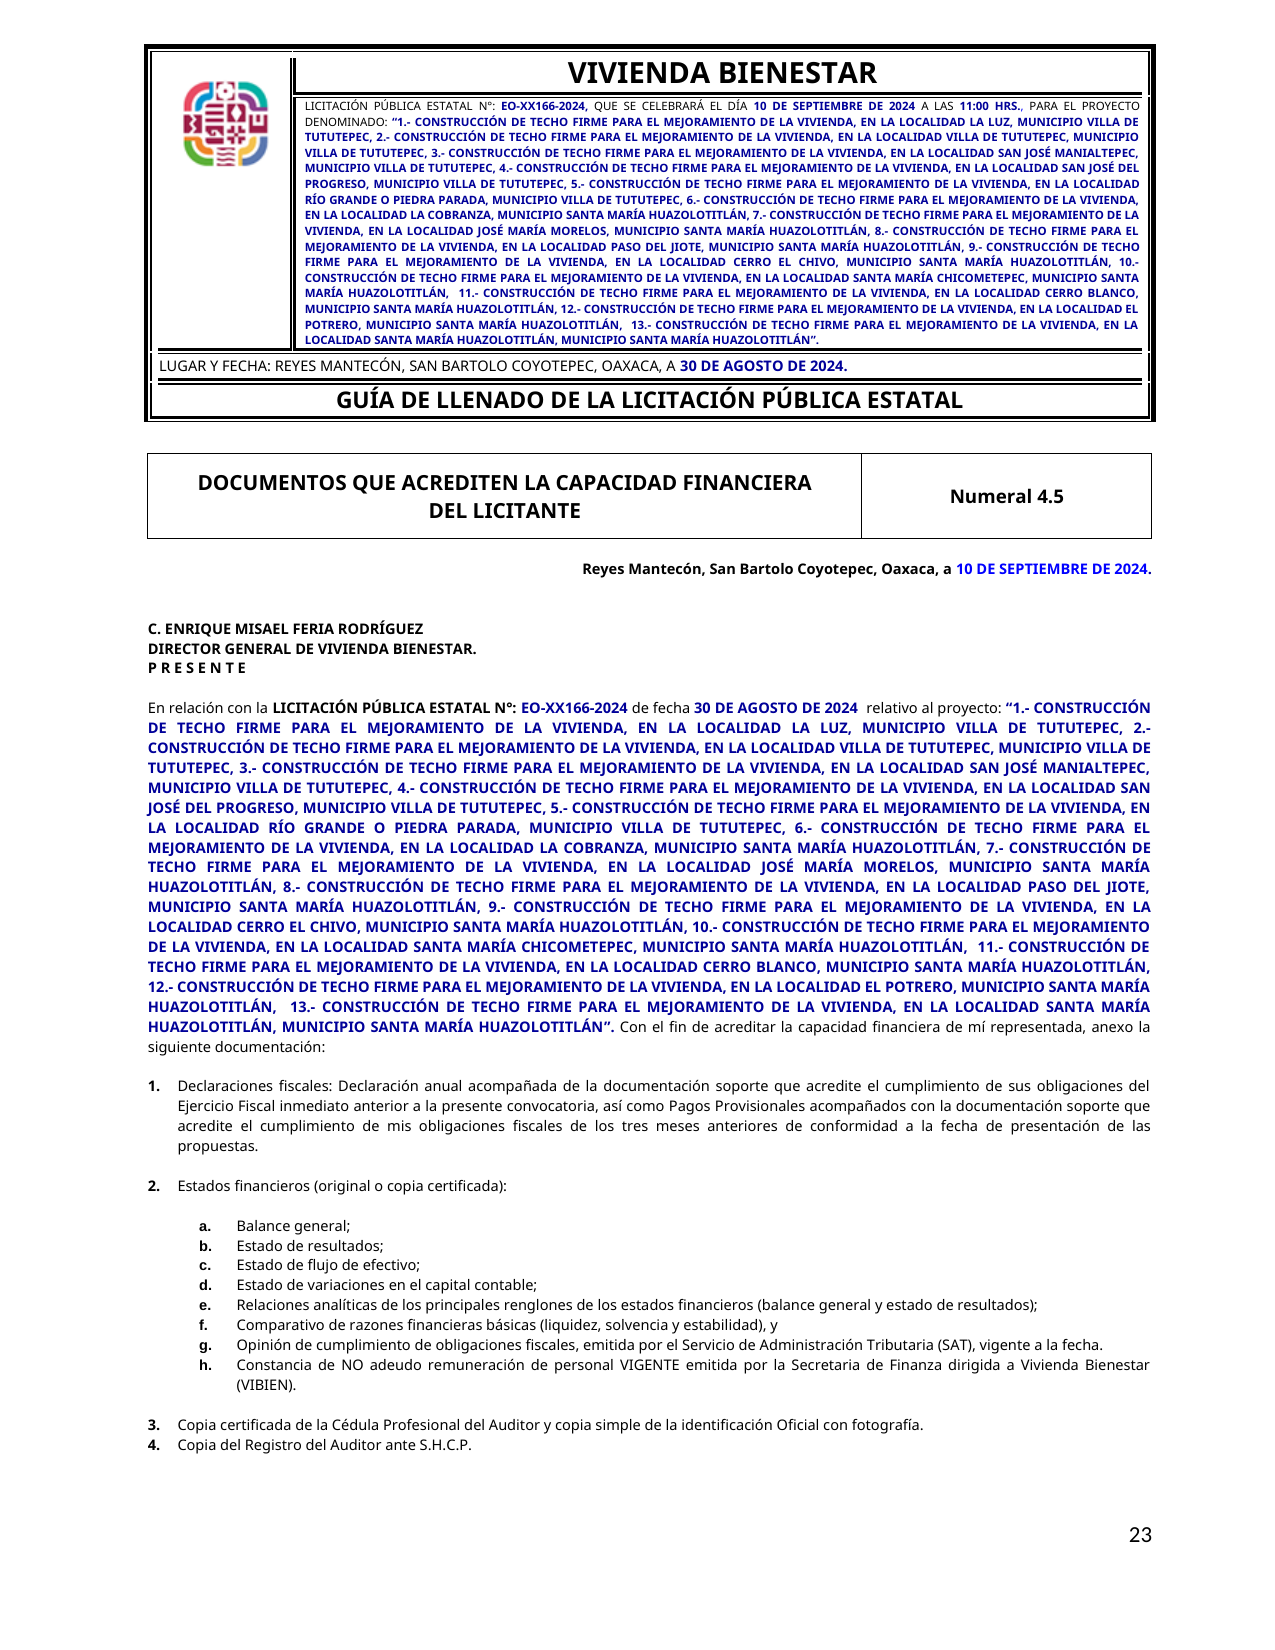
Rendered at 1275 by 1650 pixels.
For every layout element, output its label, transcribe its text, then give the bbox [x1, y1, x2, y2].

picture [172, 73, 279, 172]
list Balance general; [199, 1215, 1152, 1235]
text C. ENRIQUE MISAEL FERIA RODRÍGUEZ [148, 618, 1152, 638]
text DIRECTOR GENERAL DE VIVIENDA BIENESTAR. [148, 638, 1152, 658]
text P R E S E N T E [148, 658, 1152, 678]
list Comparativo de razones financieras básicas (liquidez, solvencia y estabilidad), y [199, 1315, 1152, 1335]
list Constancia de NO adeudo remuneración de personal VIGENTE emitida por la Secretaria de Finanza dirigida a Vivienda Bienestar (VIBIEN). [199, 1355, 1152, 1394]
list Declaraciones fiscales: Declaración anual acompañada de la documentación soporte que acredite el cumplimiento de sus obligaciones del Ejercicio Fiscal inmediato anterior a la presente convocatoria, así como Pagos Provisionales acompañados con la documentación soporte que acredite el cumplimiento de mis obligaciones fiscales de los tres meses anteriores de conformidad a la fecha de presentación de las propuestas. [148, 1076, 1152, 1156]
list Estados financieros (original o copia certificada): [148, 1176, 1152, 1196]
table_header DOCUMENTOS QUE ACREDITEN LA CAPACIDAD FINANCIERA DEL LICITANTE [148, 454, 861, 538]
list Opinión de cumplimiento de obligaciones fiscales, emitida por el Servicio de Administración Tributaria (SAT), vigente a la fecha. [199, 1335, 1152, 1355]
list Estado de resultados; [199, 1235, 1152, 1255]
text En relación con la LICITACIÓN PÚBLICA ESTATAL N°: EO-XX166-2024 de fecha 30 DE AGOSTO DE 2024 relativo al proyecto: “1.- CONSTRUCCIÓN DE TECHO FIRME PARA EL MEJORAMIENTO DE LA VIVIENDA, EN LA LOCALIDAD LA LUZ, MUNICIPIO VILLA DE TUTUTEPEC, 2.- CONSTRUCCIÓN DE TECHO FIRME PARA EL MEJORAMIENTO DE LA VIVIENDA, EN LA LOCALIDAD VILLA DE TUTUTEPEC, MUNICIPIO VILLA DE TUTUTEPEC, 3.- CONSTRUCCIÓN DE TECHO FIRME PARA EL MEJORAMIENTO DE LA VIVIENDA, EN LA LOCALIDAD SAN JOSÉ MANIALTEPEC, MUNICIPIO VILLA DE TUTUTEPEC, 4.- CONSTRUCCIÓN DE TECHO FIRME PARA EL MEJORAMIENTO DE LA VIVIENDA, EN LA LOCALIDAD SAN JOSÉ DEL PROGRESO, MUNICIPIO VILLA DE TUTUTEPEC, 5.- CONSTRUCCIÓN DE TECHO FIRME PARA EL MEJORAMIENTO DE LA VIVIENDA, EN LA LOCALIDAD RÍO GRANDE O PIEDRA PARADA, MUNICIPIO VILLA DE TUTUTEPEC, 6.- CONSTRUCCIÓN DE TECHO FIRME PARA EL MEJORAMIENTO DE LA VIVIENDA, EN LA LOCALIDAD LA COBRANZA, MUNICIPIO SANTA MARÍA HUAZOLOTITLÁN, 7.- CONSTRUCCIÓN DE TECHO FIRME PARA EL MEJORAMIENTO DE LA VIVIENDA, EN LA LOCALIDAD JOSÉ MARÍA MORELOS, MUNICIPIO SANTA MARÍA HUAZOLOTITLÁN, 8.- CONSTRUCCIÓN DE TECHO FIRME PARA EL MEJORAMIENTO DE LA VIVIENDA, EN LA LOCALIDAD PASO DEL JIOTE, MUNICIPIO SANTA MARÍA HUAZOLOTITLÁN, 9.- CONSTRUCCIÓN DE TECHO FIRME PARA EL MEJORAMIENTO DE LA VIVIENDA, EN LA LOCALIDAD CERRO EL CHIVO, MUNICIPIO SANTA MARÍA HUAZOLOTITLÁN, 10.- CONSTRUCCIÓN DE TECHO FIRME PARA EL MEJORAMIENTO DE LA VIVIENDA, EN LA LOCALIDAD SANTA MARÍA CHICOMETEPEC, MUNICIPIO SANTA MARÍA HUAZOLOTITLÁN, 11.- CONSTRUCCIÓN DE TECHO FIRME PARA EL MEJORAMIENTO DE LA VIVIENDA, EN LA LOCALIDAD CERRO BLANCO, MUNICIPIO SANTA MARÍA HUAZOLOTITLÁN, 12.- CONSTRUCCIÓN DE TECHO FIRME PARA EL MEJORAMIENTO DE LA VIVIENDA, EN LA LOCALIDAD EL POTRERO, MUNICIPIO SANTA MARÍA HUAZOLOTITLÁN, 13.- CONSTRUCCIÓN DE TECHO FIRME PARA EL MEJORAMIENTO DE LA VIVIENDA, EN LA LOCALIDAD SANTA MARÍA HUAZOLOTITLÁN, MUNICIPIO SANTA MARÍA HUAZOLOTITLÁN”. Con el fin de acreditar la capacidad financiera de mí representada, anexo la siguiente documentación: [148, 698, 1152, 1056]
table_header Numeral 4.5 [862, 454, 1151, 538]
list Estado de flujo de efectivo; [199, 1255, 1152, 1275]
list Relaciones analíticas de los principales renglones de los estados financieros (balance general y estado de resultados); [199, 1295, 1152, 1315]
text Reyes Mantecón, San Bartolo Coyotepec, Oaxaca, a 10 DE SEPTIEMBRE DE 2024. [0, 559, 1152, 579]
list Copia certificada de la Cédula Profesional del Auditor y copia simple de la identificación Oficial con fotografía. [148, 1414, 1152, 1434]
list Estado de variaciones en el capital contable; [199, 1275, 1152, 1295]
list Copia del Registro del Auditor ante S.H.C.P. [148, 1434, 1152, 1454]
